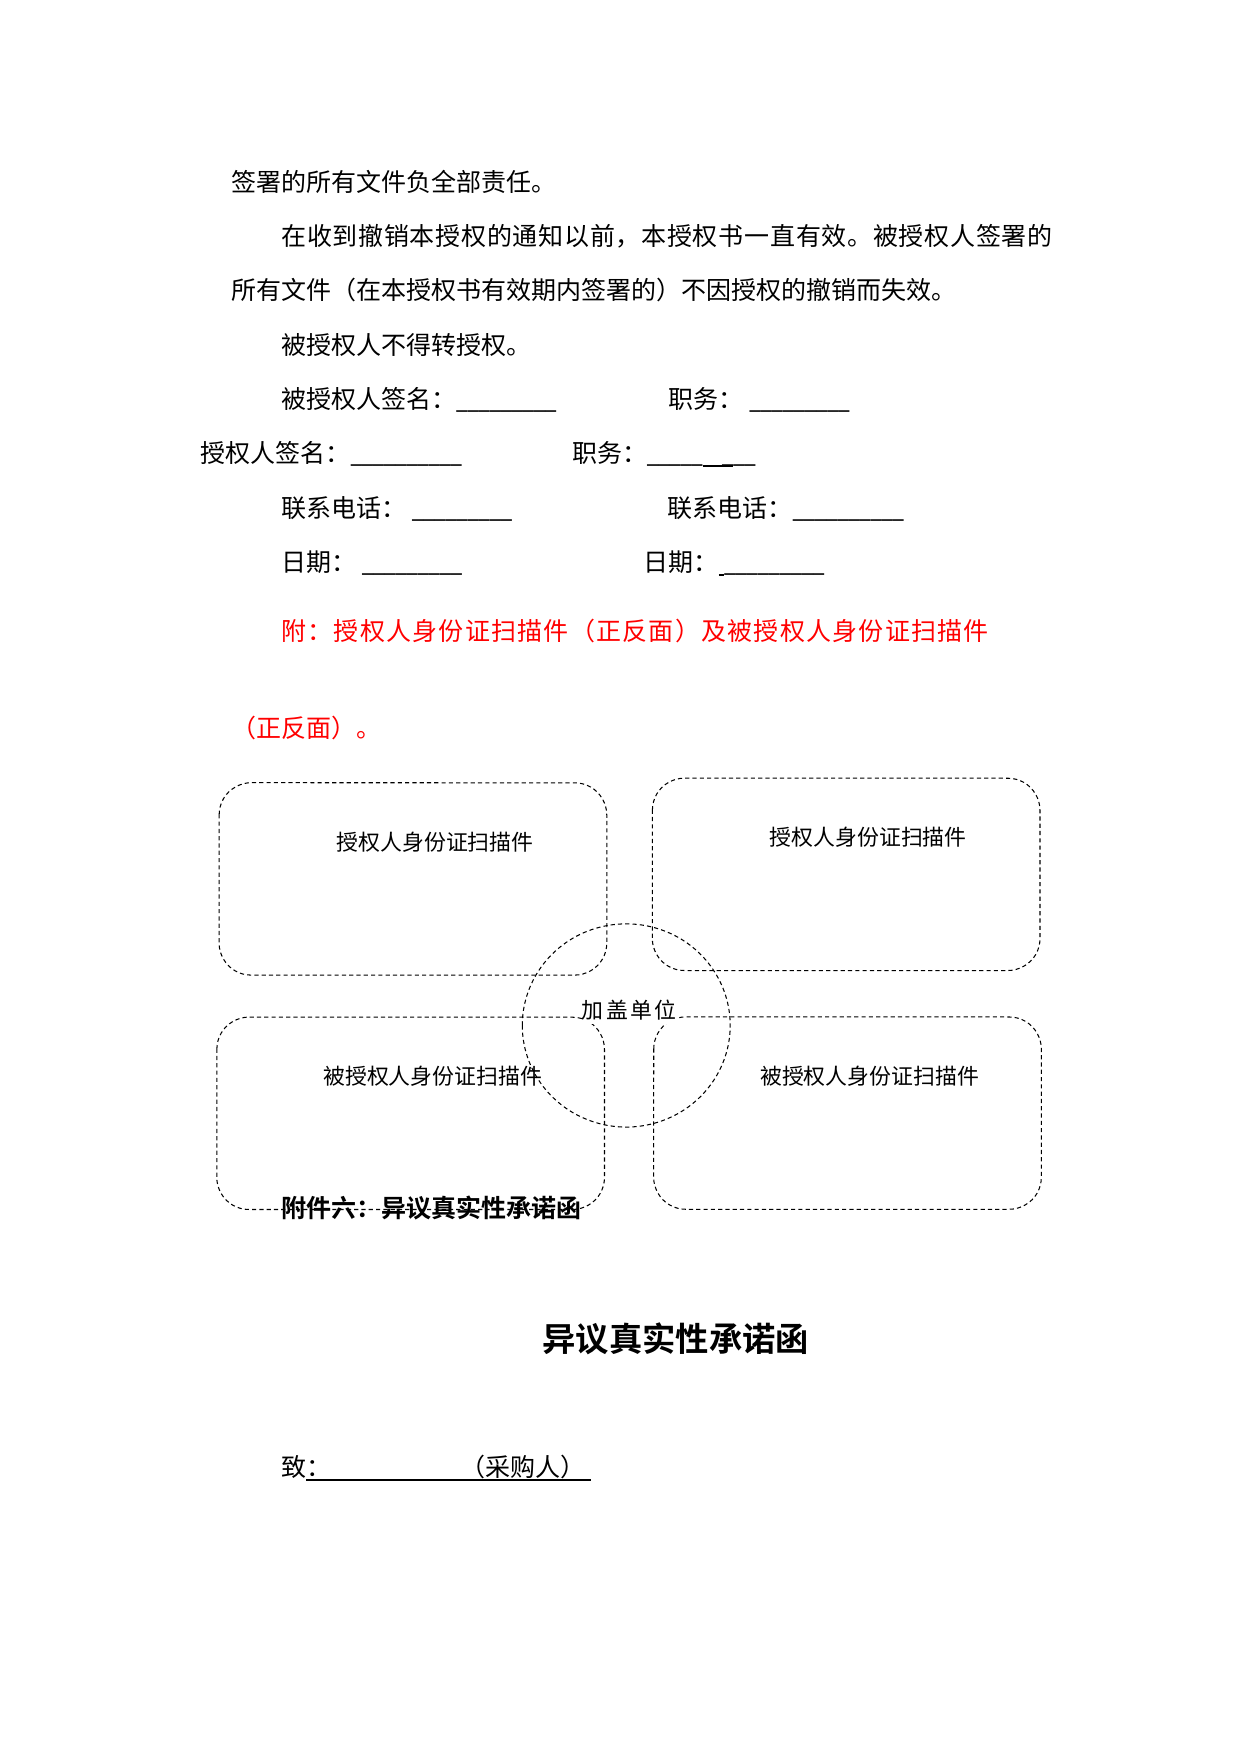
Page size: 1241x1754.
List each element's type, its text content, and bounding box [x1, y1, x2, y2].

text 致： （采购人） [231, 1433, 1053, 1498]
text 异议真实性承诺函 [231, 1304, 1053, 1369]
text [231, 162, 1053, 198]
text 被授权人签名：_________ 职务： _________ [231, 379, 1053, 416]
text 被授权人不得转授权。 [231, 325, 1053, 361]
text 授权人签名：__________ 职务：_____ ___ [187, 434, 1053, 470]
text 日期： _________ 日期： _________ [231, 543, 1053, 579]
text 附：授权人身份证扫描件（正反面）及被授权人身份证扫描件（正反面）。 [231, 597, 990, 759]
text 附件六：异议真实性承诺函 [231, 1174, 1053, 1239]
text 联系电话： _________ 联系电话：__________ [231, 488, 1053, 524]
text 在收到撤销本授权的通知以前，本授权书一直有效。被授权人签署的所有文件（在本授权书有效期内签署的）不因授权的撤销而失效。 [231, 216, 1053, 307]
